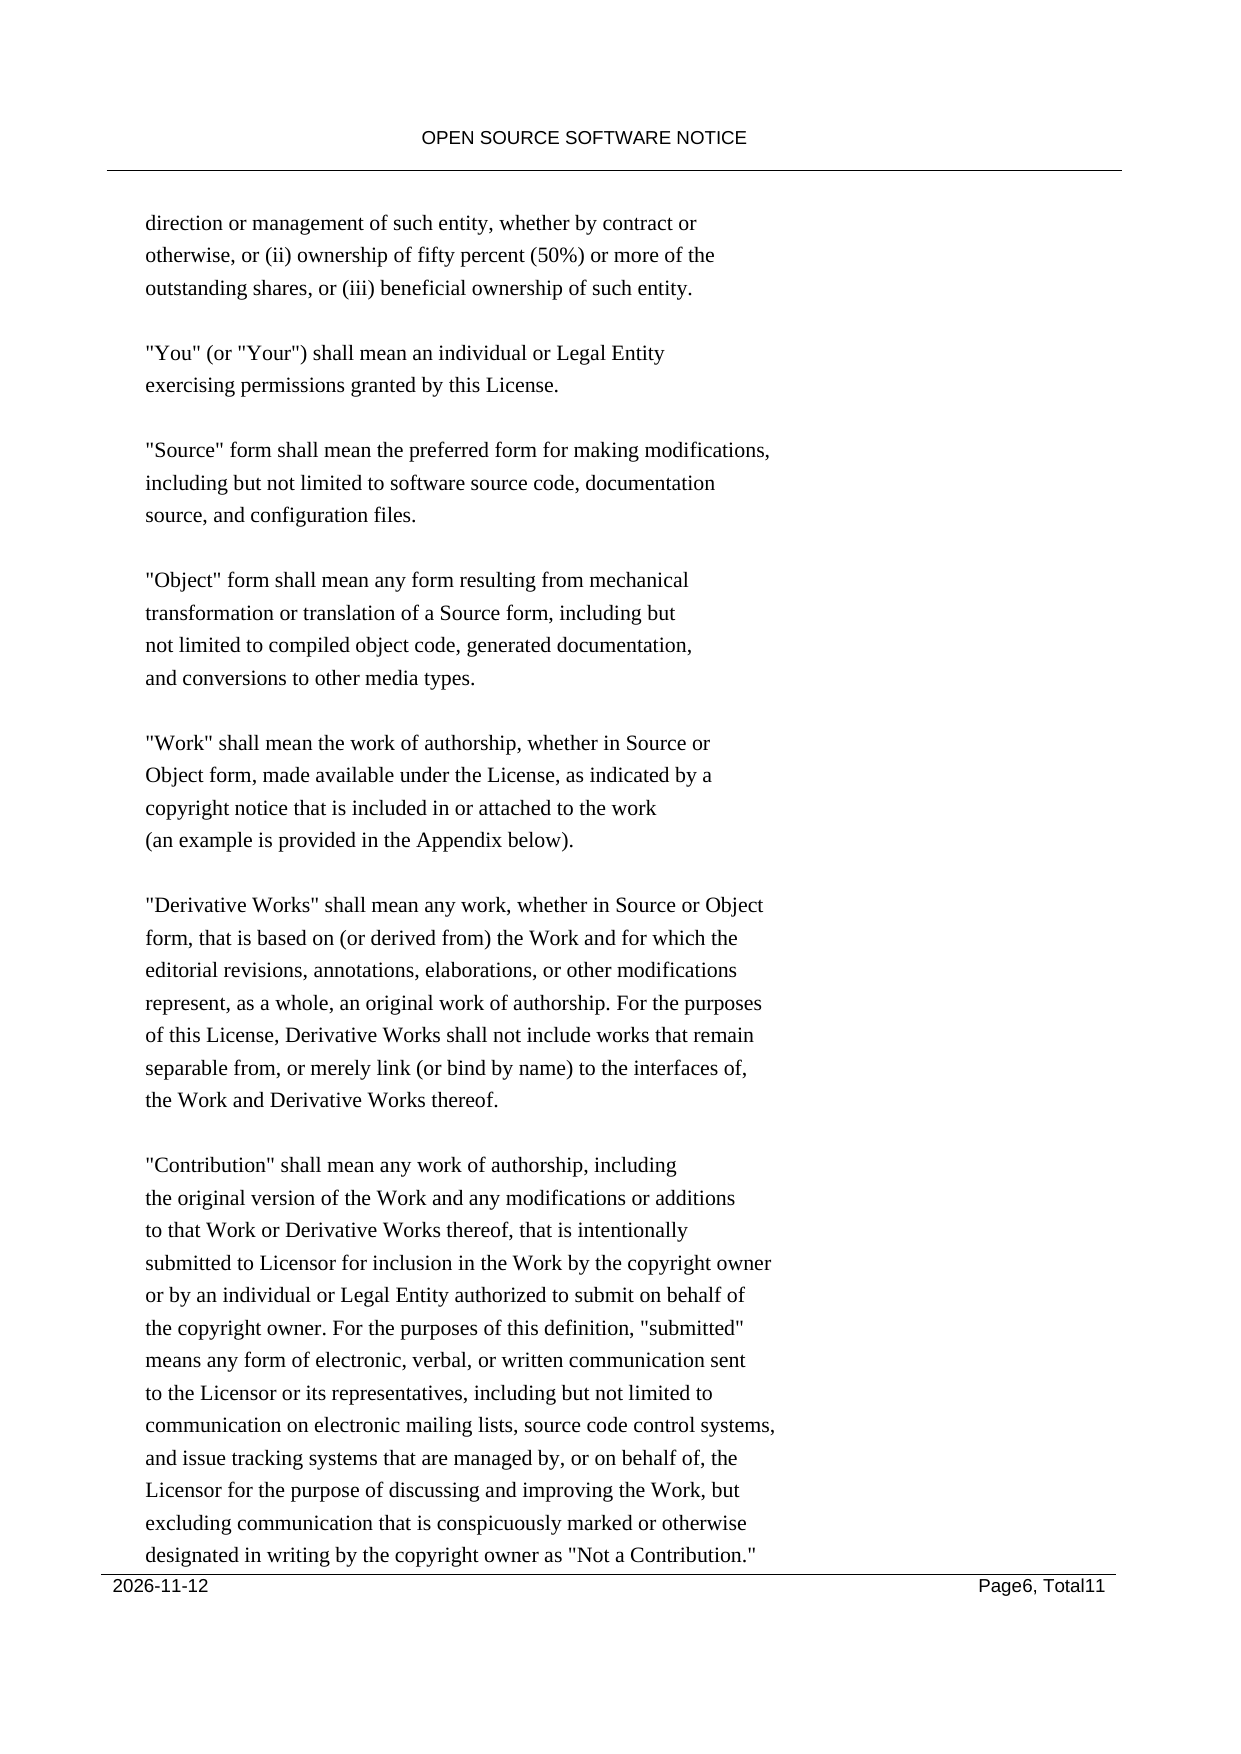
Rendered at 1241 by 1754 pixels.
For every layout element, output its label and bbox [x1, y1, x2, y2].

text [112, 206, 1128, 1571]
